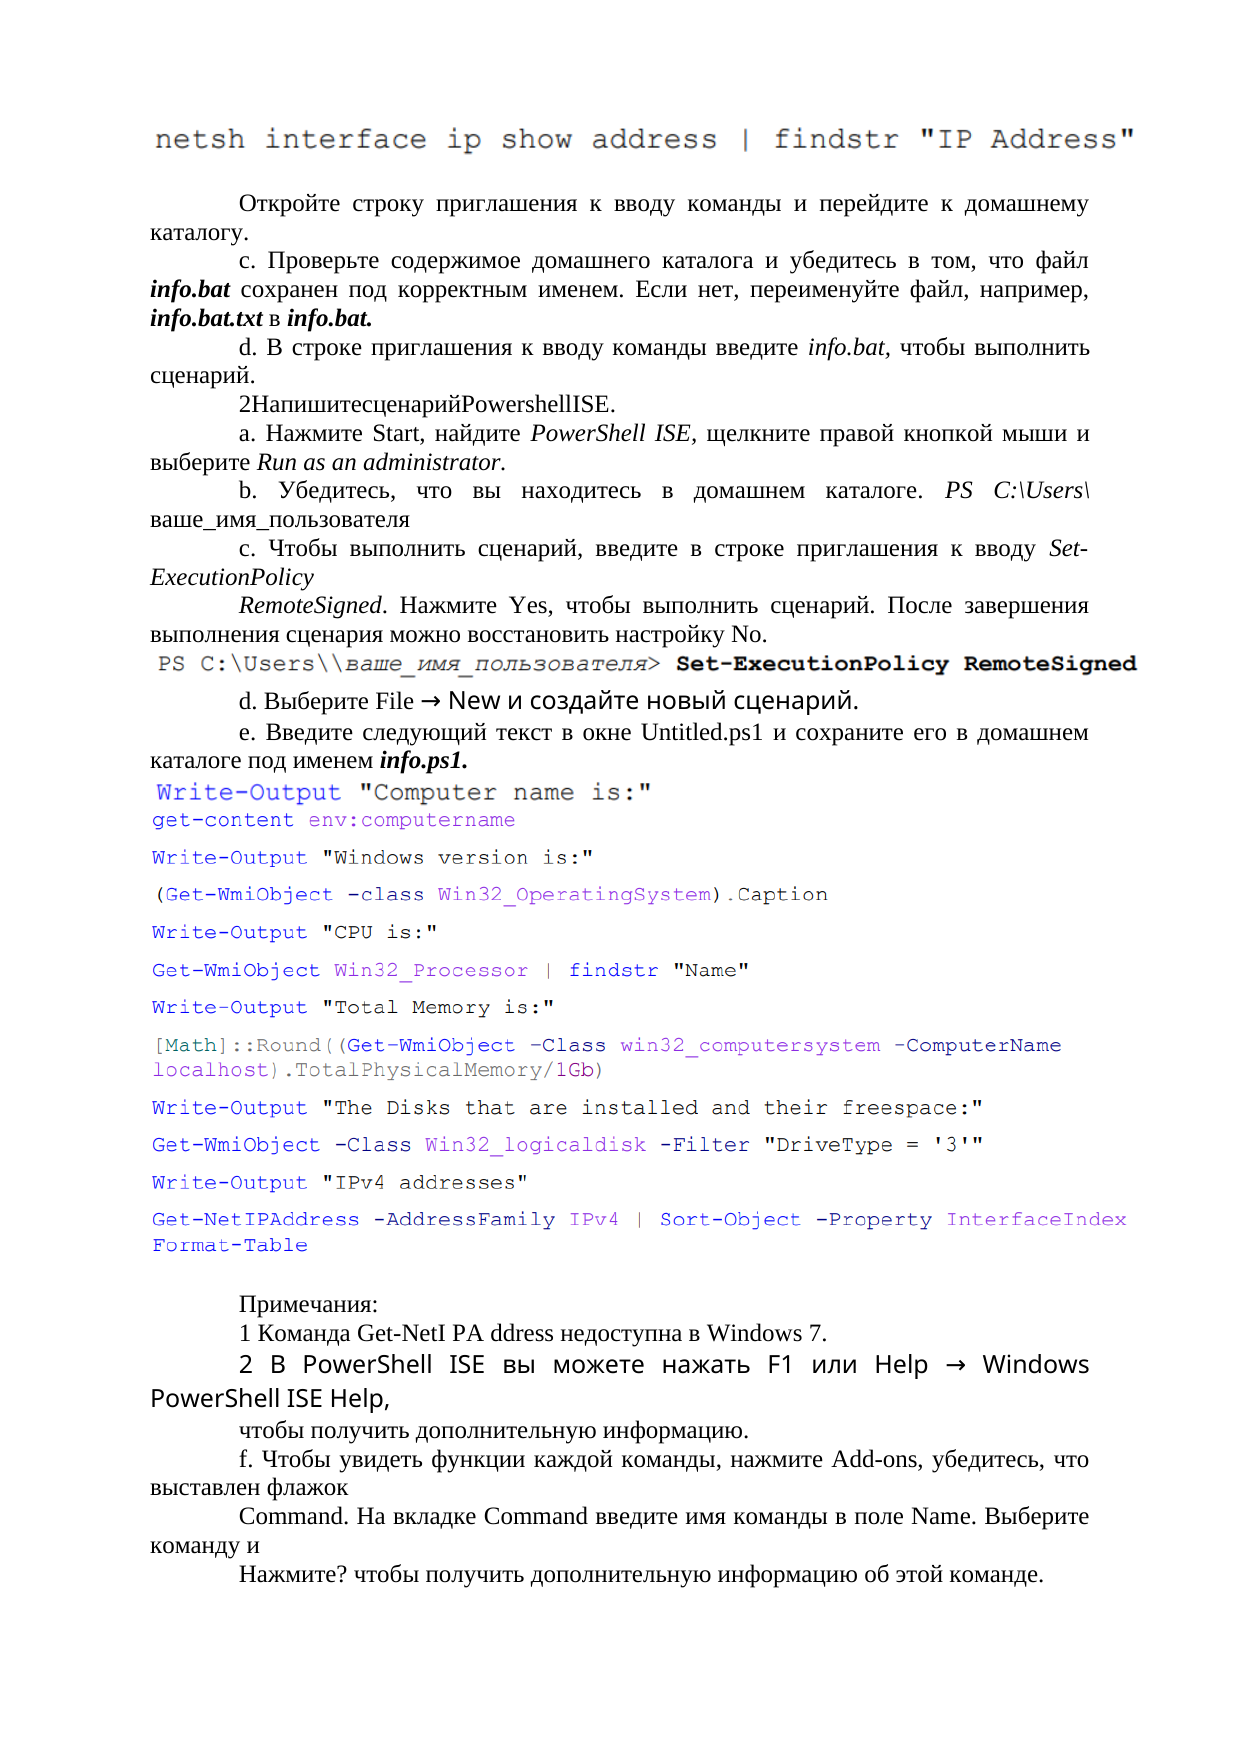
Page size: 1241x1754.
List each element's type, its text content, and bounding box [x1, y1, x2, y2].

text c. Чтобы выполнить сценарий, введите в строке приглашения к вводу Set-ExecutionPolicy [150, 533, 1090, 591]
text 2НапишитесценарийPowershellISE. [150, 389, 1090, 418]
picture [150, 648, 1146, 683]
text e. Введите следующий текст в окне Untitled.ps1 и сохраните его в домашнем каталоге под именем info.ps1. [150, 717, 1090, 774]
text c. Проверьте содержимое домашнего каталога и убедитесь в том, что файл info.bat сохранен под корректным именем. Если нет, переименуйте файл, например, info.bat.txt в info.bat. [150, 246, 1090, 332]
picture [150, 774, 1132, 1261]
text Нажмите? чтобы получить дополнительную информацию об этой команде. [150, 1559, 1090, 1587]
text Command. На вкладке Command введите имя команды в поле Name. Выберите команду и [150, 1501, 1090, 1559]
text RemoteSigned. Нажмите Yes, чтобы выполнить сценарий. После завершения выполнения сценария можно восстановить настройку No. [150, 591, 1090, 648]
text d. В строке приглашения к вводу команды введите info.bat, чтобы выполнить сценарий. [150, 332, 1090, 389]
text f. Чтобы увидеть функции каждой команды, нажмите Add-ons, убедитесь, что выставлен флажок [150, 1444, 1090, 1501]
text d. Выберите File [150, 683, 1090, 717]
picture [150, 118, 1163, 160]
text b. Убедитесь, что вы находитесь в домашнем каталоге. PS C:\Users\ваше_имя_пользователя [150, 476, 1090, 533]
text Примечания: [150, 1289, 1090, 1318]
text чтобы получить дополнительную информацию. [150, 1415, 1090, 1444]
text Откройте строку приглашения к вводу команды и перейдите к домашнему каталогу. [150, 188, 1090, 246]
text a. Нажмите Start, найдите PowerShell ISE, щелкните правой кнопкой мыши и выберите Run as an administrator. [150, 418, 1090, 476]
text 1 Команда Get-NetI PA ddress недоступна в Windows 7. [150, 1318, 1090, 1347]
